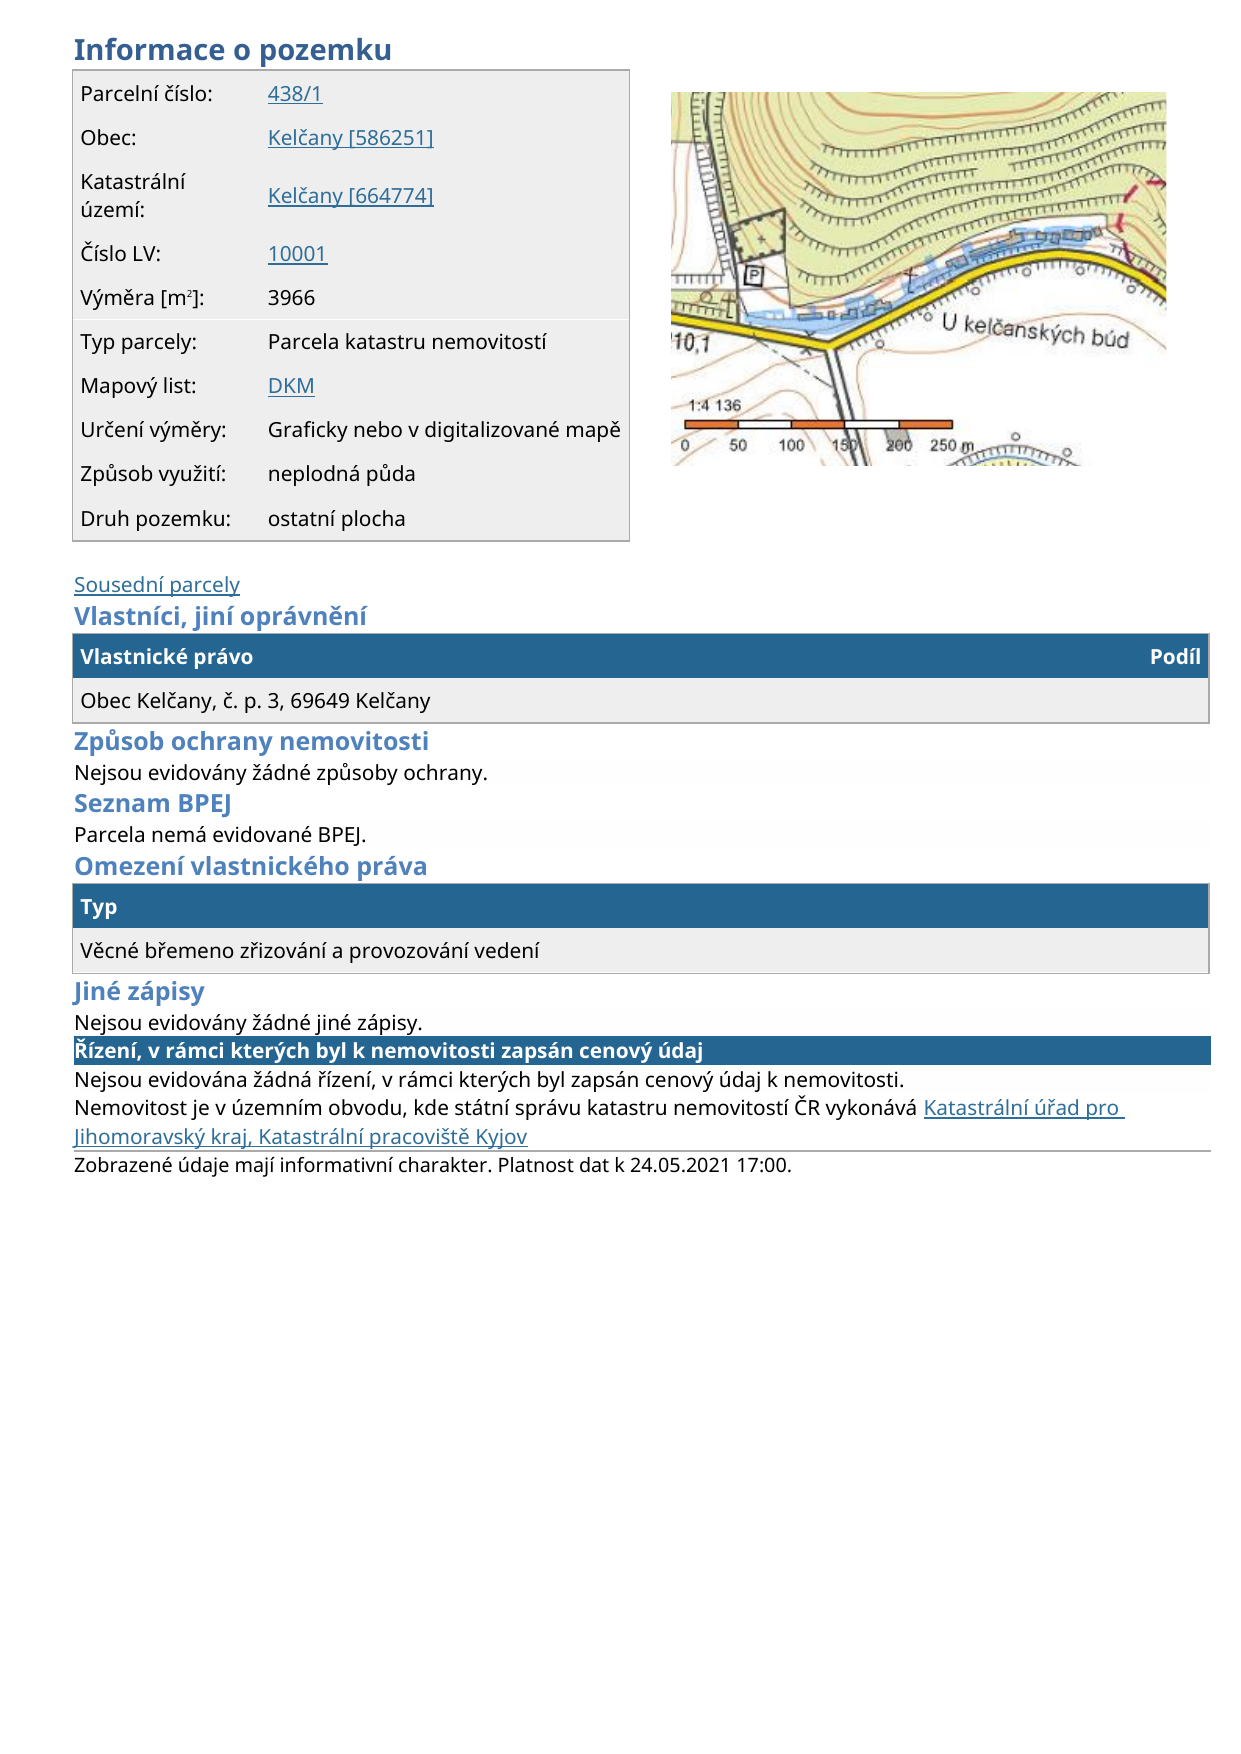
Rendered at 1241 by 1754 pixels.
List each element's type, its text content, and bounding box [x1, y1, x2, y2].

text Nemovitost je v územním obvodu, kde státní správu katastru nemovitostí ČR vykonává Katastrální úřad pro Jihomoravský kraj, Katastrální pracoviště Kyjov [74, 1093, 1211, 1150]
picture [669, 92, 1166, 464]
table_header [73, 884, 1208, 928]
text Nejsou evidovány žádné způsoby ochrany. [74, 758, 1211, 786]
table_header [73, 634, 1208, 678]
subtitle Vlastníci, jiní oprávnění [74, 598, 1211, 632]
subtitle Seznam BPEJ [74, 786, 1211, 820]
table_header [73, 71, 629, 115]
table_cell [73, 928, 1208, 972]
subtitle Informace o pozemku [74, 29, 1211, 69]
subtitle Jiné zápisy [74, 974, 1211, 1008]
subtitle Řízení, v rámci kterých byl k nemovitosti zapsán cenový údaj [74, 1036, 1211, 1065]
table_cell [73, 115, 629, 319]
text Sousední parcely [74, 570, 1211, 598]
text Parcela nemá evidované BPEJ. [74, 820, 1211, 849]
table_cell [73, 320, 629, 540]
text Nejsou evidovány žádné jiné zápisy. [74, 1008, 1211, 1036]
text Nejsou evidována žádná řízení, v rámci kterých byl zapsán cenový údaj k nemovitosti. [74, 1065, 1211, 1093]
text Zobrazené údaje mají informativní charakter. Platnost dat k 24.05.2021 17:00. [74, 1152, 1211, 1179]
subtitle Omezení vlastnického práva [74, 849, 1211, 883]
subtitle Způsob ochrany nemovitosti [74, 724, 1211, 758]
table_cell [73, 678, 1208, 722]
